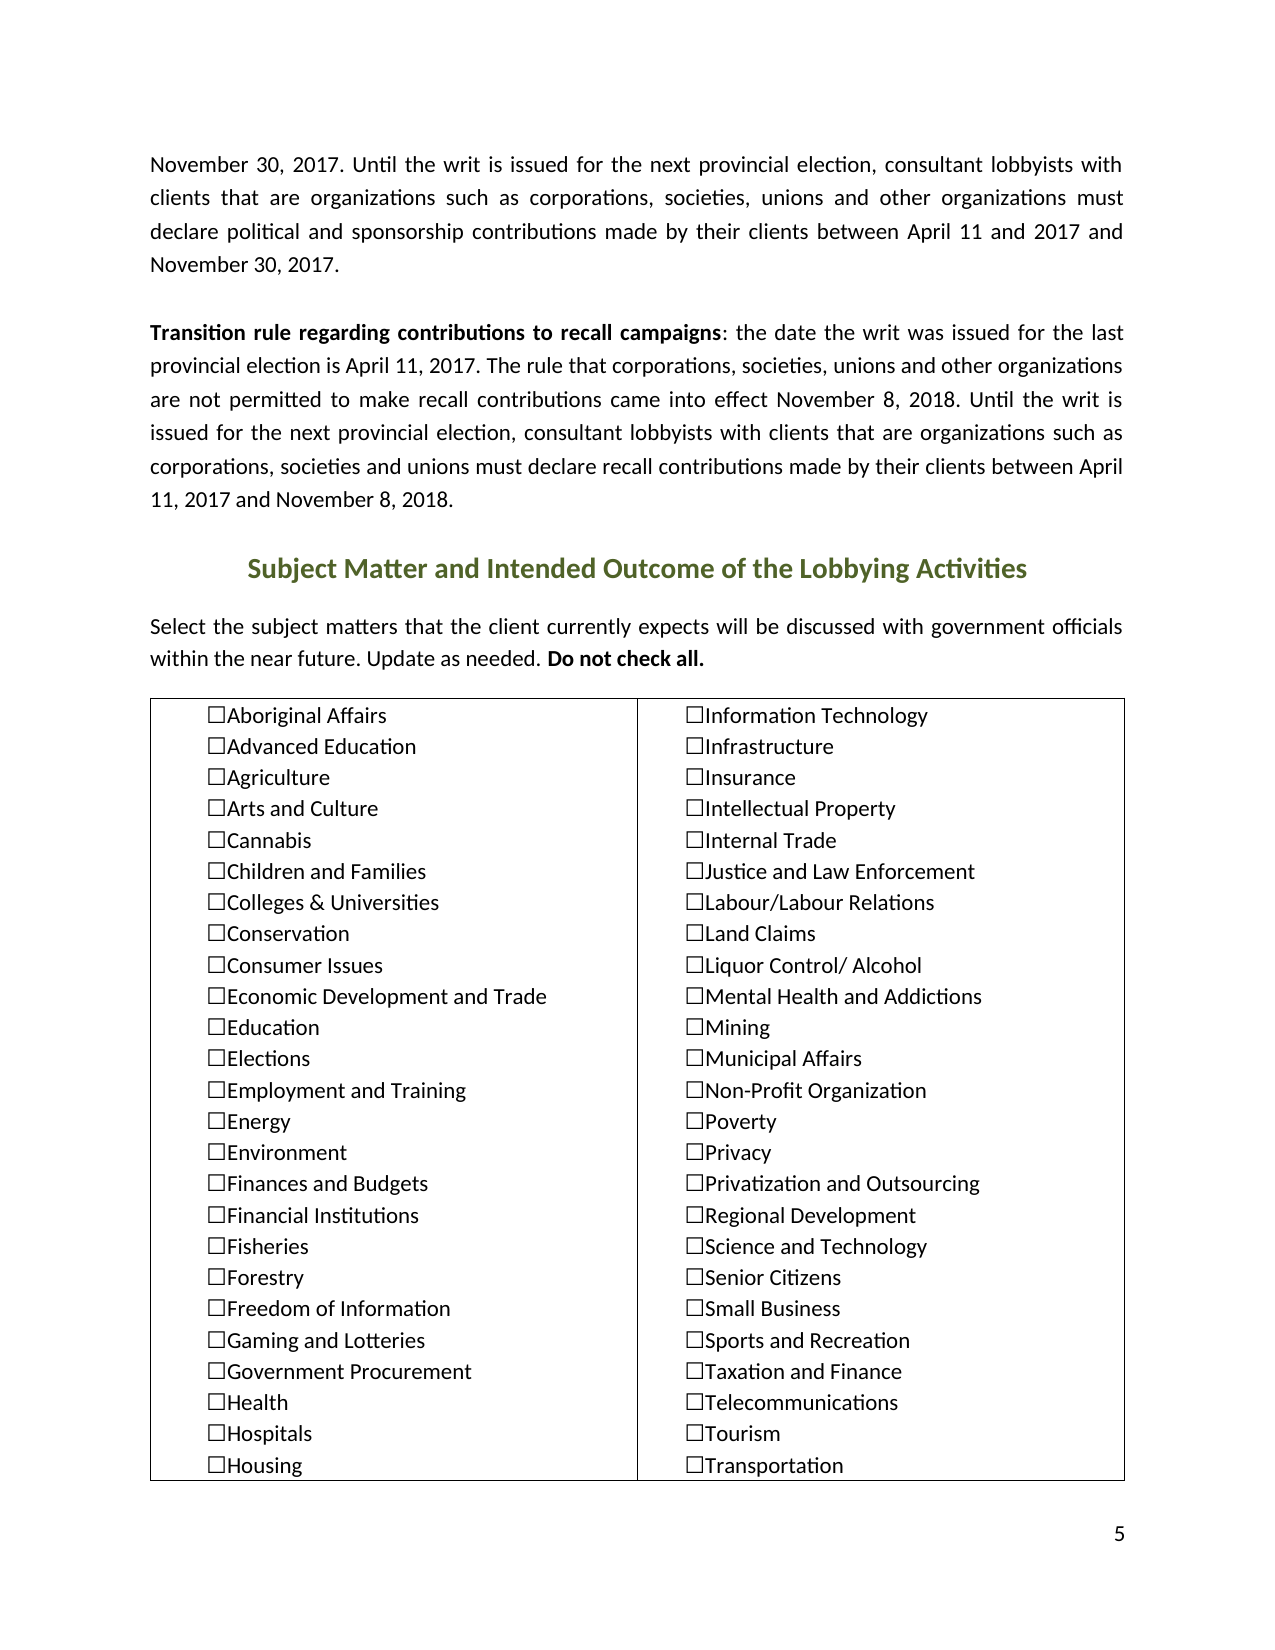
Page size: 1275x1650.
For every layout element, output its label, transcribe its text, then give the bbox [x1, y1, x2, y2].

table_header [151, 699, 637, 1480]
text Subject Matter and Intended Outcome of the Lobbying Activities [150, 551, 1125, 586]
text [150, 150, 1125, 279]
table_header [638, 699, 1124, 1480]
text Transition rule regarding contributions to recall campaigns: the date the writ was issued for the last provincial election is April 11, 2017. The rule that corporations, societies, unions and other organizations are not permitted to make recall contributions came into effect November 8, 2018. Until the writ is issued for the next provincial election, consultant lobbyists with clients that are organizations such as corporations, societies and unions must declare recall contributions made by their clients between April 11, 2017 and November 8, 2018. [150, 318, 1125, 513]
text Select the subject matters that the client currently expects will be discussed with government officials within the near future. Update as needed. Do not check all. [150, 612, 1125, 672]
